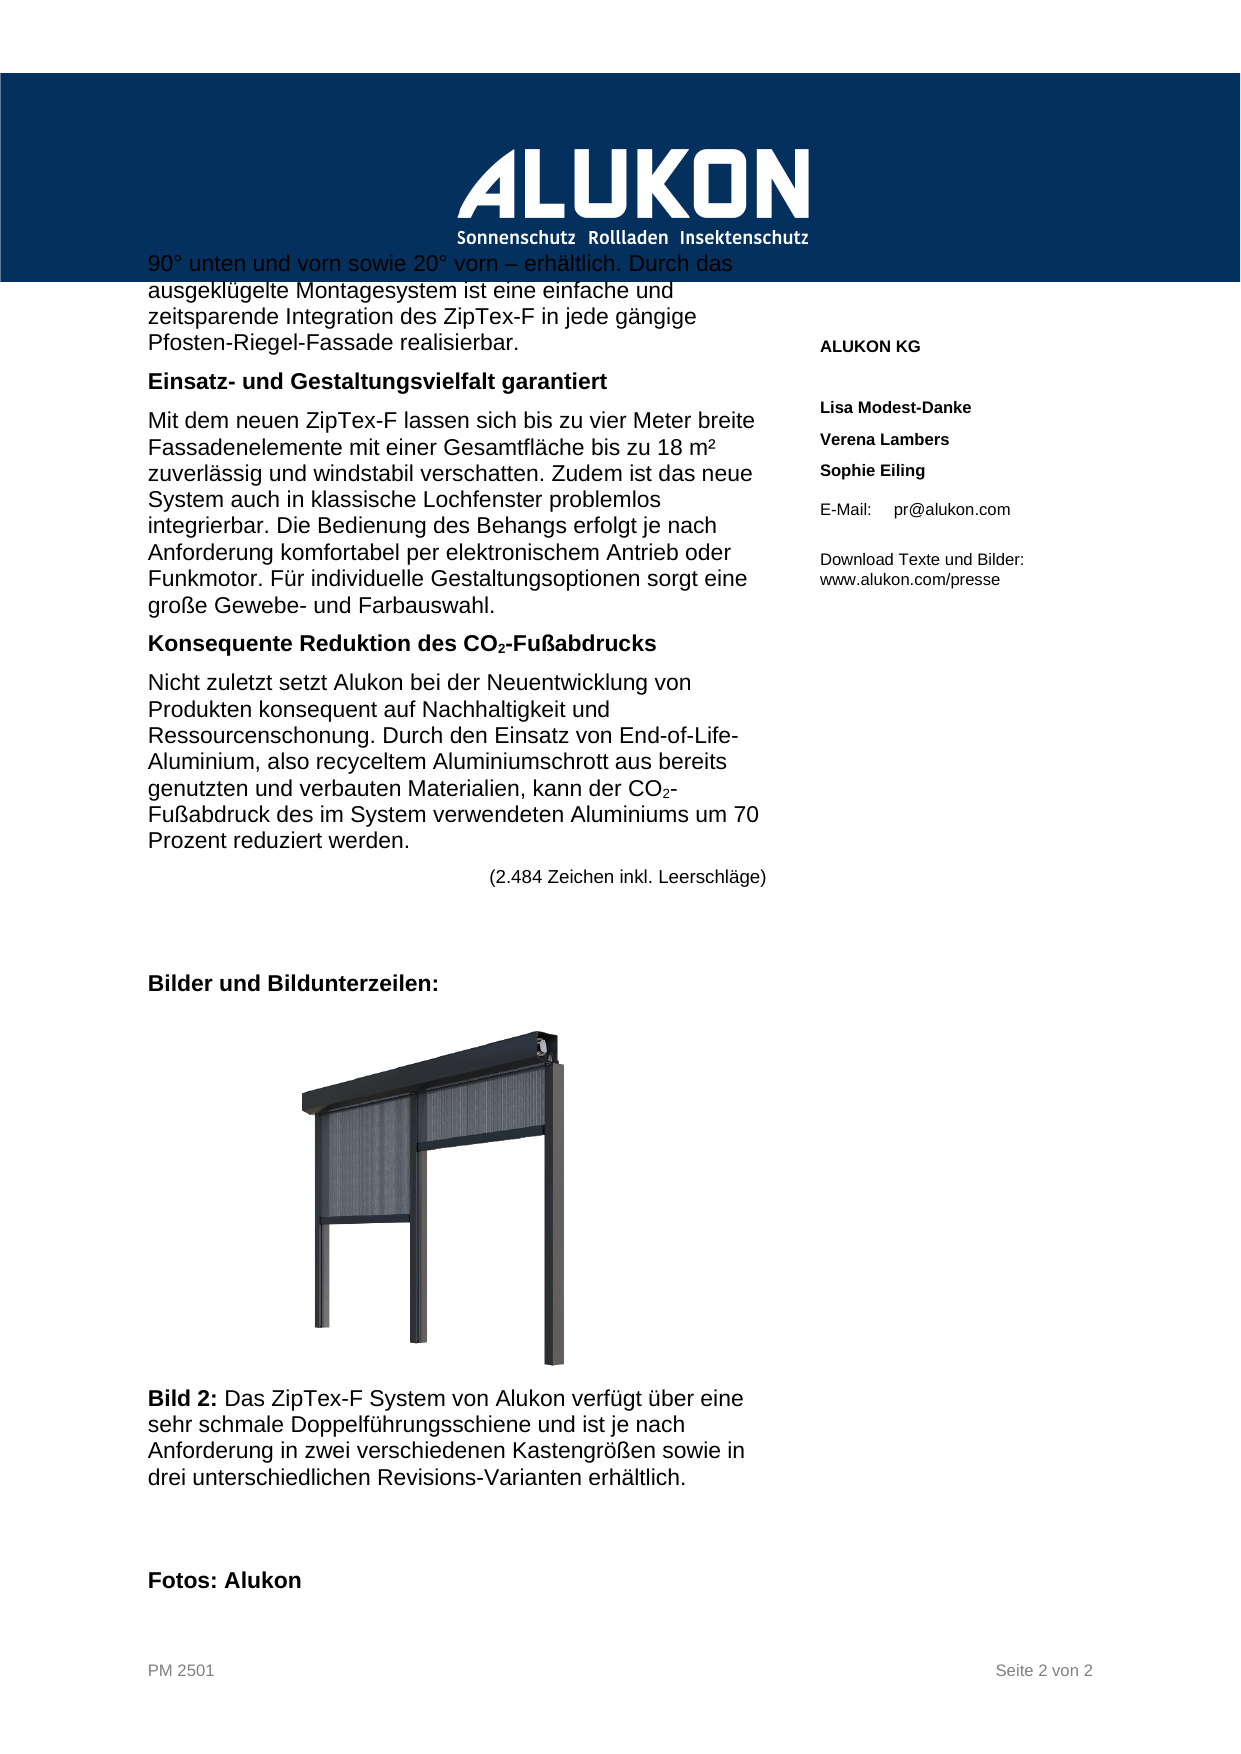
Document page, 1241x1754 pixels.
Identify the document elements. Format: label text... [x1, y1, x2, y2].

text Mit dem neuen ZipTex-F lassen sich bis zu vier Meter breite Fassadenelemente mit einer Gesamtfläche bis zu 18 m² zuverlässig und windstabil verschatten. Zudem ist das neue System auch in klassische Lochfenster problemlos integrierbar. Die Bedienung des Behangs erfolgt je nach Anforderung komfortabel per elektronischem Antrieb oder Funkmotor. Für individuelle Gestaltungsoptionen sorgt eine große Gewebe- und Farbauswahl. [148, 407, 766, 618]
text Konsequente Reduktion des CO2-Fußabdrucks [148, 630, 766, 657]
text Bilder und Bildunterzeilen: [148, 970, 1171, 997]
text Fotos: Alukon [148, 1567, 1171, 1593]
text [148, 250, 766, 356]
text (2.484 Zeichen inkl. Leerschläge) [148, 866, 766, 888]
text Nicht zuletzt setzt Alukon bei der Neuentwicklung von Produkten konsequent auf Nachhaltigkeit und Ressourcenschonung. Durch den Einsatz von End-of-Life-Aluminium, also recyceltem Aluminiumschrott aus bereits genutzten und verbauten Materialien, kann der CO2-Fußabdruck des im System verwendeten Aluminiums um 70 Prozent reduziert werden. [148, 669, 766, 854]
text Bild 2: Das ZipTex-F System von Alukon verfügt über eine sehr schmale Doppelführungsschiene und ist je nach Anforderung in zwei verschiedenen Kastengrößen sowie in drei unterschiedlichen Revisions-Varianten erhältlich. [148, 1385, 766, 1490]
picture [147, 1021, 768, 1371]
picture [0, 73, 1241, 282]
text Einsatz- und Gestaltungsvielfalt garantiert [148, 368, 766, 394]
